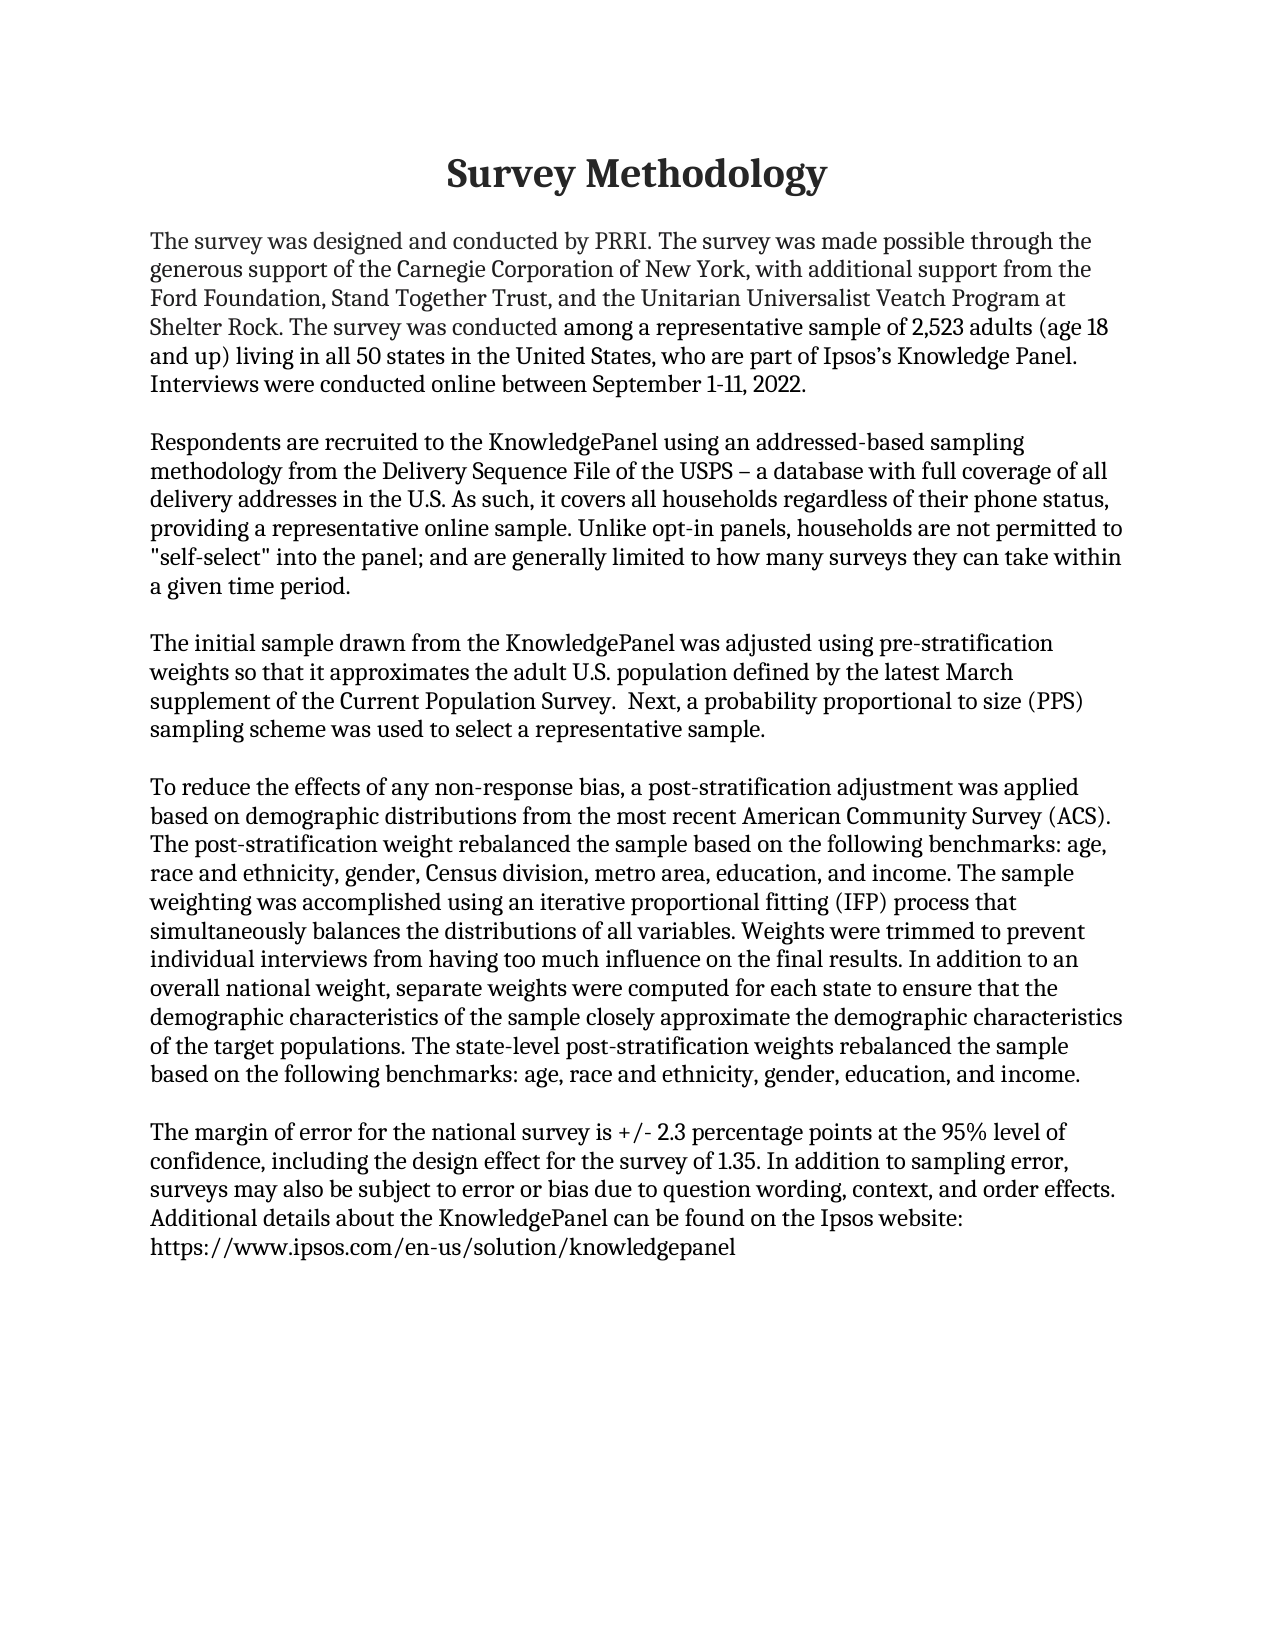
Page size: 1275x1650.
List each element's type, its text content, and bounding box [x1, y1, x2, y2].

text Survey Methodology [150, 150, 1125, 198]
text The initial sample drawn from the KnowledgePanel was adjusted using pre-stratification weights so that it approximates the adult U.S. population defined by the latest March supplement of the Current Population Survey. Next, a probability proportional to size (PPS) sampling scheme was used to select a representative sample. [150, 629, 1125, 744]
text To reduce the effects of any non-response bias, a post-stratification adjustment was applied based on demographic distributions from the most recent American Community Survey (ACS). The post-stratification weight rebalanced the sample based on the following benchmarks: age, race and ethnicity, gender, Census division, metro area, education, and income. The sample weighting was accomplished using an iterative proportional fitting (IFP) process that simultaneously balances the distributions of all variables. Weights were trimmed to prevent individual interviews from having too much influence on the final results. In addition to an overall national weight, separate weights were computed for each state to ensure that the demographic characteristics of the sample closely approximate the demographic characteristics of the target populations. The state-level post-stratification weights rebalanced the sample based on the following benchmarks: age, race and ethnicity, gender, education, and income. [150, 773, 1125, 1089]
text Respondents are recruited to the KnowledgePanel using an addressed-based sampling methodology from the Delivery Sequence File of the USPS – a database with full coverage of all delivery addresses in the U.S. As such, it covers all households regardless of their phone status, providing a representative online sample. Unlike opt-in panels, households are not permitted to "self-select" into the panel; and are generally limited to how many surveys they can take within a given time period. [150, 428, 1125, 600]
text The survey was designed and conducted by PRRI. The survey was made possible through the generous support of the Carnegie Corporation of New York, with additional support from the Ford Foundation, Stand Together Trust, and the Unitarian Universalist Veatch Program at Shelter Rock. The survey was conducted among a representative sample of 2,523 adults (age 18 and up) living in all 50 states in the United States, who are part of Ipsos’s Knowledge Panel. Interviews were conducted online between September 1-11, 2022. [150, 227, 1125, 399]
text The margin of error for the national survey is +/- 2.3 percentage points at the 95% level of confidence, including the design effect for the survey of 1.35. In addition to sampling error, surveys may also be subject to error or bias due to question wording, context, and order effects. Additional details about the KnowledgePanel can be found on the Ipsos website: https://www.ipsos.com/en-us/solution/knowledgepanel [150, 1118, 1125, 1262]
